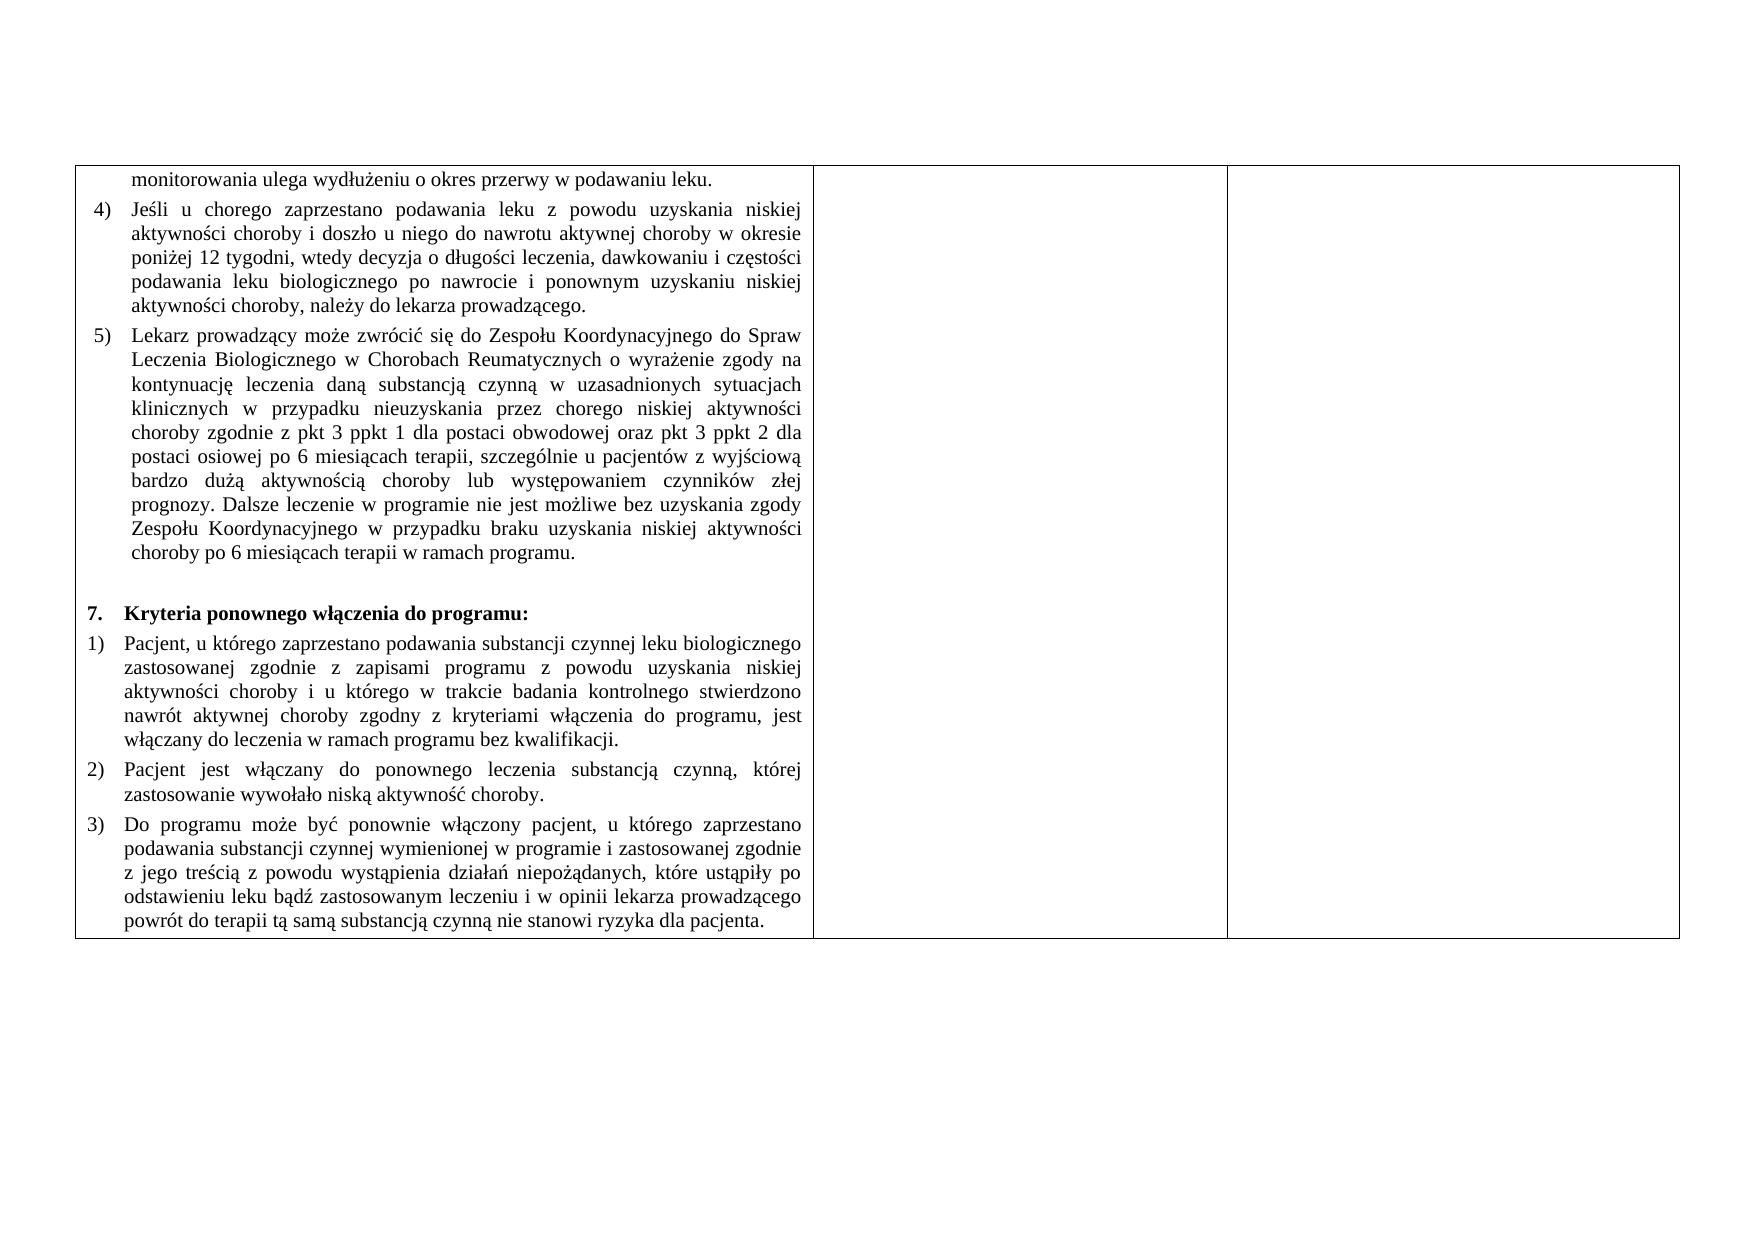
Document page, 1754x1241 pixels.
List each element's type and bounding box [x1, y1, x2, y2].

table_cell [814, 166, 1227, 938]
table_cell [1228, 166, 1679, 938]
table_cell [76, 166, 813, 938]
